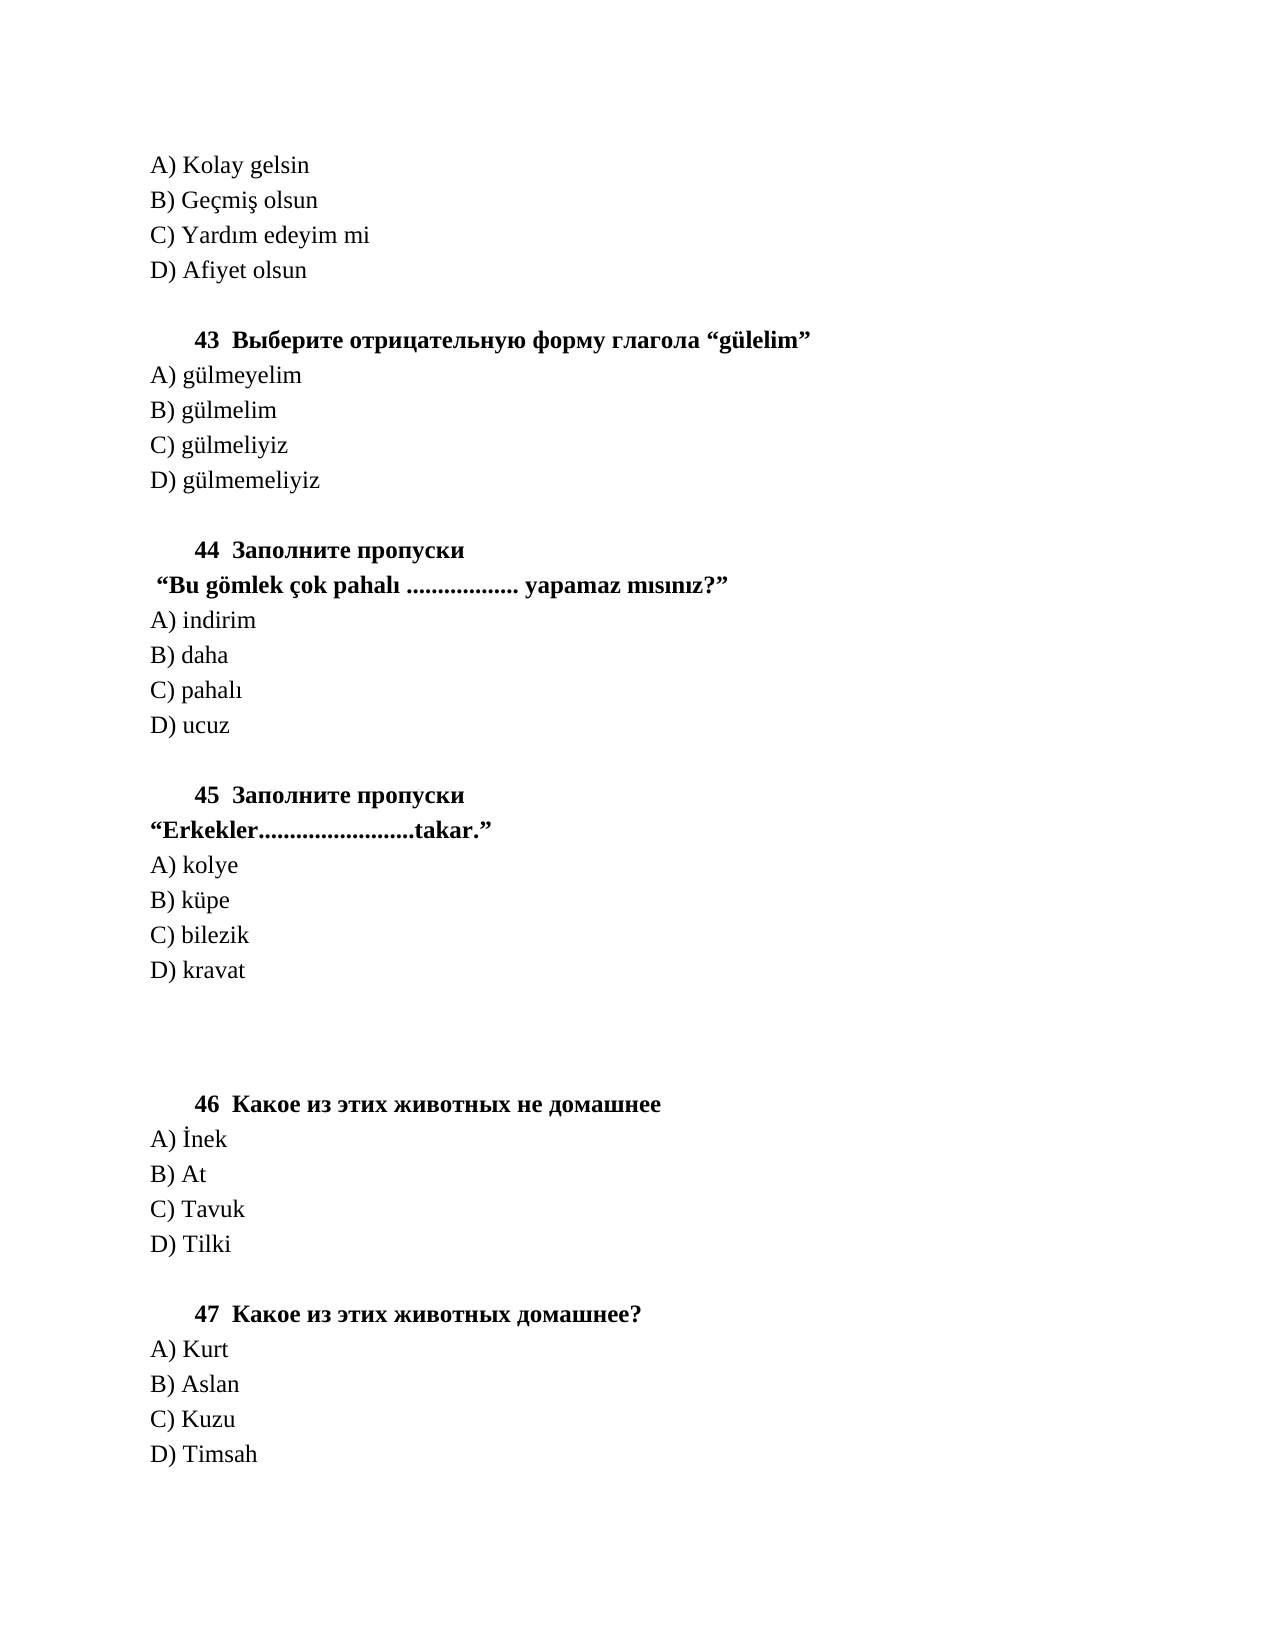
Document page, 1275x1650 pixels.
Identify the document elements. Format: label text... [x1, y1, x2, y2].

text D) Tilki [150, 1229, 1125, 1257]
text “Bu gömlek çok pahalı .................. yapamaz mısınız?” [150, 570, 1125, 599]
text A) kolye [150, 850, 1125, 879]
text B) daha [150, 640, 1125, 669]
text D) kravat [150, 955, 1125, 984]
text C) pahalı [150, 675, 1125, 704]
text A) Kurt [150, 1334, 1125, 1362]
text B) Aslan [150, 1369, 1125, 1397]
text B) gülmelim [150, 395, 1125, 424]
text A) gülmeyelim [150, 360, 1125, 389]
text C) Tavuk [150, 1194, 1125, 1222]
text B) küpe [150, 885, 1125, 914]
text D) Afiyet olsun [150, 255, 1125, 284]
text A) İnek [150, 1124, 1125, 1152]
text “Erkekler.........................takar.” [150, 815, 1125, 844]
text C) Kuzu [150, 1404, 1125, 1432]
text B) At [150, 1159, 1125, 1187]
list Выберите отрицательную форму глагола “gülelim” [194, 325, 1125, 354]
text D) ucuz [150, 710, 1125, 739]
list Какое из этих животных домашнее? [194, 1299, 1125, 1327]
text D) gülmemeliyiz [150, 465, 1125, 494]
text B) Geçmiş olsun [150, 185, 1125, 214]
list Заполните пропуски [194, 535, 1125, 564]
list Какое из этих животных не домашнее [194, 1089, 1125, 1117]
text C) gülmeliyiz [150, 430, 1125, 459]
text C) bilezik [150, 920, 1125, 949]
text A) indirim [150, 605, 1125, 634]
text C) Yardım edeyim mi [150, 220, 1125, 249]
text A) Kolay gelsin [150, 150, 1125, 179]
list Заполните пропуски [194, 780, 1125, 809]
text D) Timsah [150, 1439, 1125, 1467]
